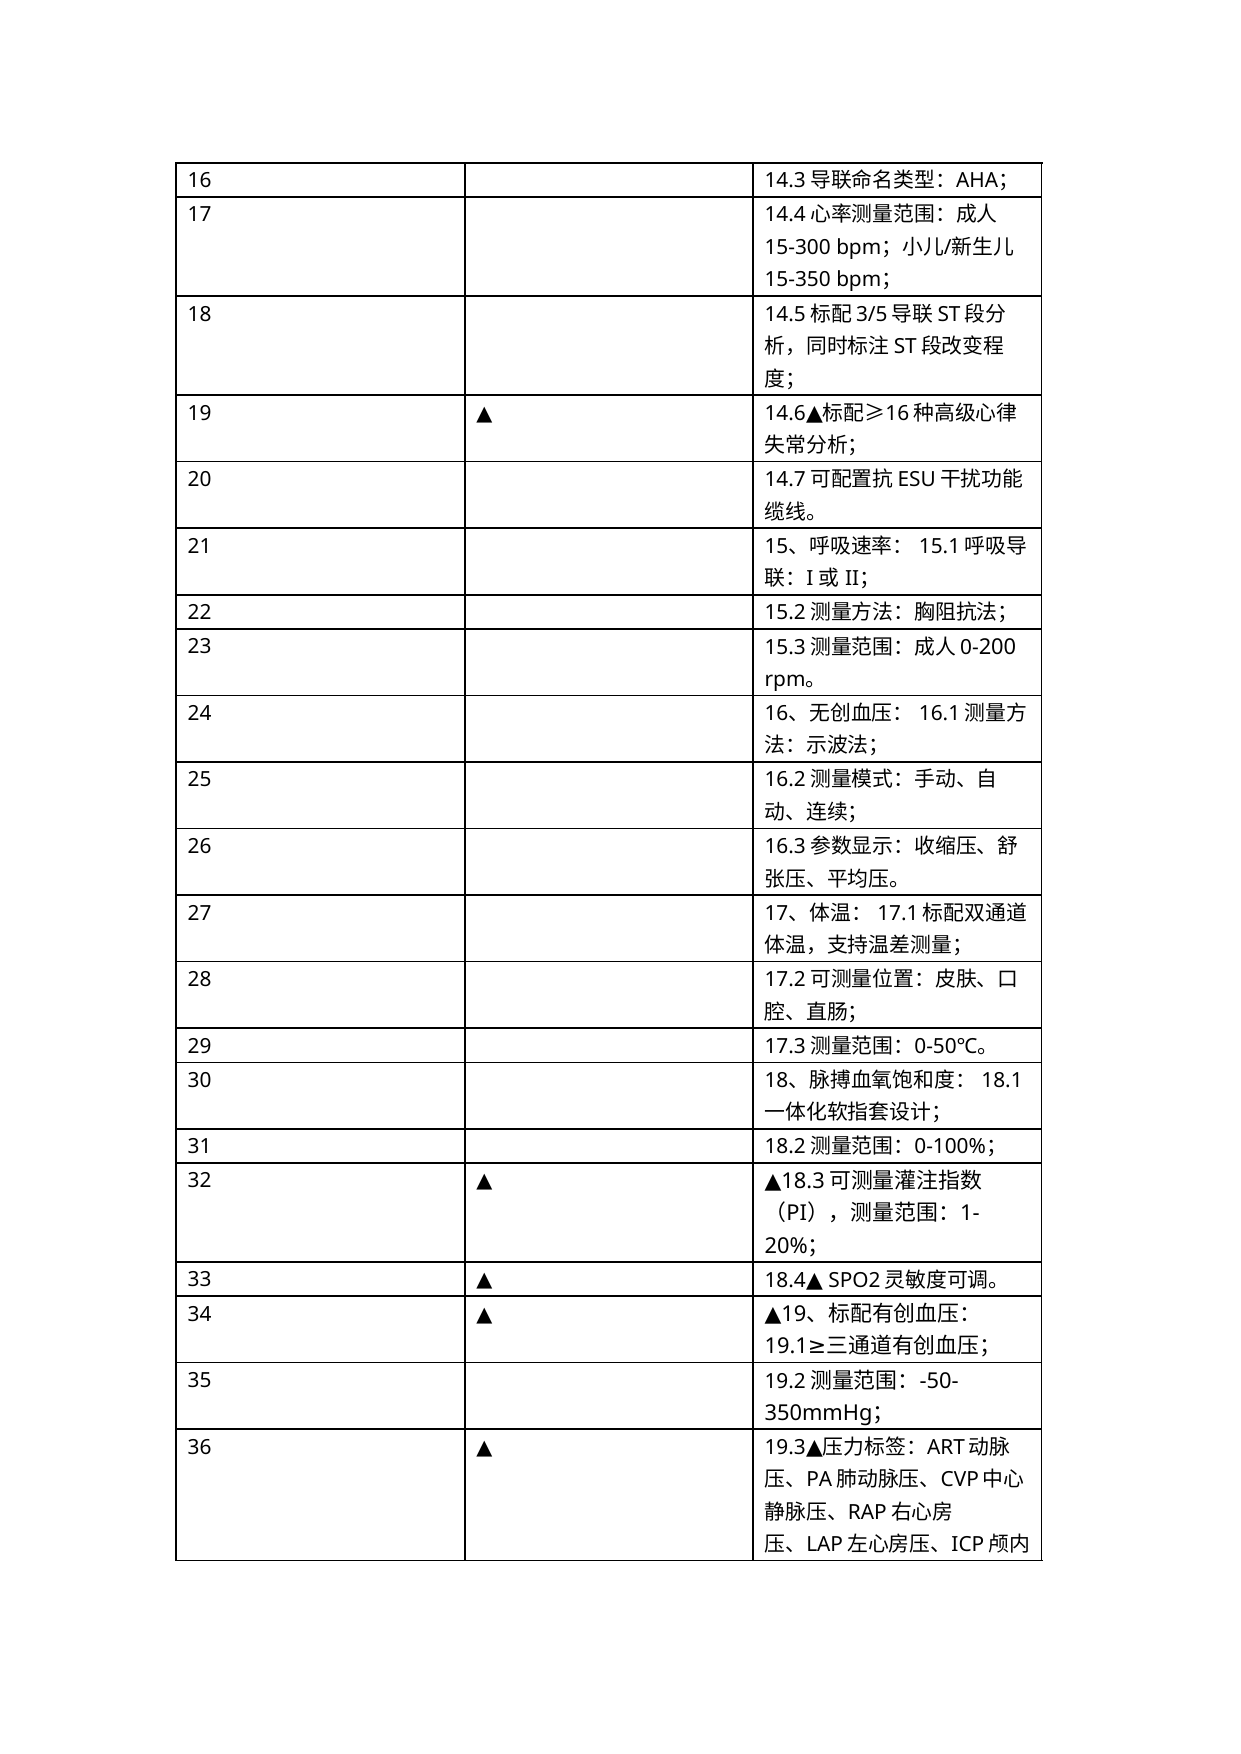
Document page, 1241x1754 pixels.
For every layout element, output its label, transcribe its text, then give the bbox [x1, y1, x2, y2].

table_cell 16.2测量模式：手动、自动、连续； [754, 763, 1041, 828]
table_cell [466, 164, 752, 196]
table_cell 14.4心率测量范围：成人15-300 bpm；小儿/新生儿15-350 bpm； [754, 198, 1041, 295]
table_cell 28 [177, 962, 464, 1027]
table_cell 26 [177, 829, 464, 894]
table_cell [466, 1029, 752, 1061]
table_cell 30 [177, 1063, 464, 1128]
table_cell 16.3参数显示：收缩压、舒张压、平均压。 [754, 829, 1041, 894]
table_cell 17.2可测量位置：皮肤、口腔、直肠； [754, 962, 1041, 1027]
table_cell [466, 462, 752, 527]
table_cell ▲ [466, 1430, 752, 1560]
table_cell ▲18.3可测量灌注指数（PI），测量范围：1-20%； [754, 1164, 1041, 1261]
table_cell 35 [177, 1363, 464, 1428]
table_cell [466, 1063, 752, 1128]
table_cell 27 [177, 896, 464, 961]
table_cell [466, 696, 752, 761]
table_cell 14.5标配3/5导联ST段分析，同时标注ST段改变程度； [754, 297, 1041, 394]
table_cell 16 [177, 164, 464, 196]
table_cell [466, 198, 752, 295]
table_cell ▲ [466, 1263, 752, 1295]
table_cell [466, 763, 752, 828]
table_cell 18 [177, 297, 464, 394]
table_cell 17 [177, 198, 464, 295]
table_cell [466, 630, 752, 694]
table_cell 25 [177, 763, 464, 828]
table_cell 23 [177, 630, 464, 694]
table_cell 33 [177, 1263, 464, 1295]
table_cell 20 [177, 462, 464, 527]
table_cell 29 [177, 1029, 464, 1061]
table_cell 15、呼吸速率： 15.1呼吸导联：I 或 II； [754, 529, 1041, 594]
table_cell 36 [177, 1430, 464, 1560]
table_cell 22 [177, 596, 464, 628]
table_cell 24 [177, 696, 464, 761]
table_cell ▲19、标配有创血压： 19.1≥三通道有创血压； [754, 1297, 1041, 1362]
table_cell 19.2测量范围：-50-350mmHg； [754, 1363, 1041, 1428]
table_cell 32 [177, 1164, 464, 1261]
table_cell 17.3测量范围：0-50℃。 [754, 1029, 1041, 1061]
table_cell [754, 1430, 1041, 1560]
table_cell [466, 596, 752, 628]
table_cell [466, 1130, 752, 1162]
table_cell 19 [177, 396, 464, 461]
table_cell [466, 1363, 752, 1428]
table_cell 14.7可配置抗ESU干扰功能缆线。 [754, 462, 1041, 527]
table_cell ▲ [466, 1297, 752, 1362]
table_cell 18、脉搏血氧饱和度： 18.1一体化软指套设计； [754, 1063, 1041, 1128]
table_cell 15.3测量范围：成人0-200 rpm。 [754, 630, 1041, 694]
table_cell [466, 529, 752, 594]
table_cell [466, 829, 752, 894]
table_cell 21 [177, 529, 464, 594]
table_cell 14.6▲标配≥16种高级心律失常分析； [754, 396, 1041, 461]
table_cell [466, 962, 752, 1027]
table_cell ▲ [466, 396, 752, 461]
table_cell 18.4▲ SPO2灵敏度可调。 [754, 1263, 1041, 1295]
table_cell 31 [177, 1130, 464, 1162]
table_cell [466, 896, 752, 961]
table_cell [466, 297, 752, 394]
table_cell 18.2测量范围：0-100%； [754, 1130, 1041, 1162]
table_cell 17、体温： 17.1标配双通道体温，支持温差测量； [754, 896, 1041, 961]
table_cell 14.3导联命名类型：AHA； [754, 164, 1041, 196]
table_cell 15.2测量方法：胸阻抗法； [754, 596, 1041, 628]
table_cell ▲ [466, 1164, 752, 1261]
table_cell 16、无创血压： 16.1测量方法：示波法； [754, 696, 1041, 761]
table_cell 34 [177, 1297, 464, 1362]
